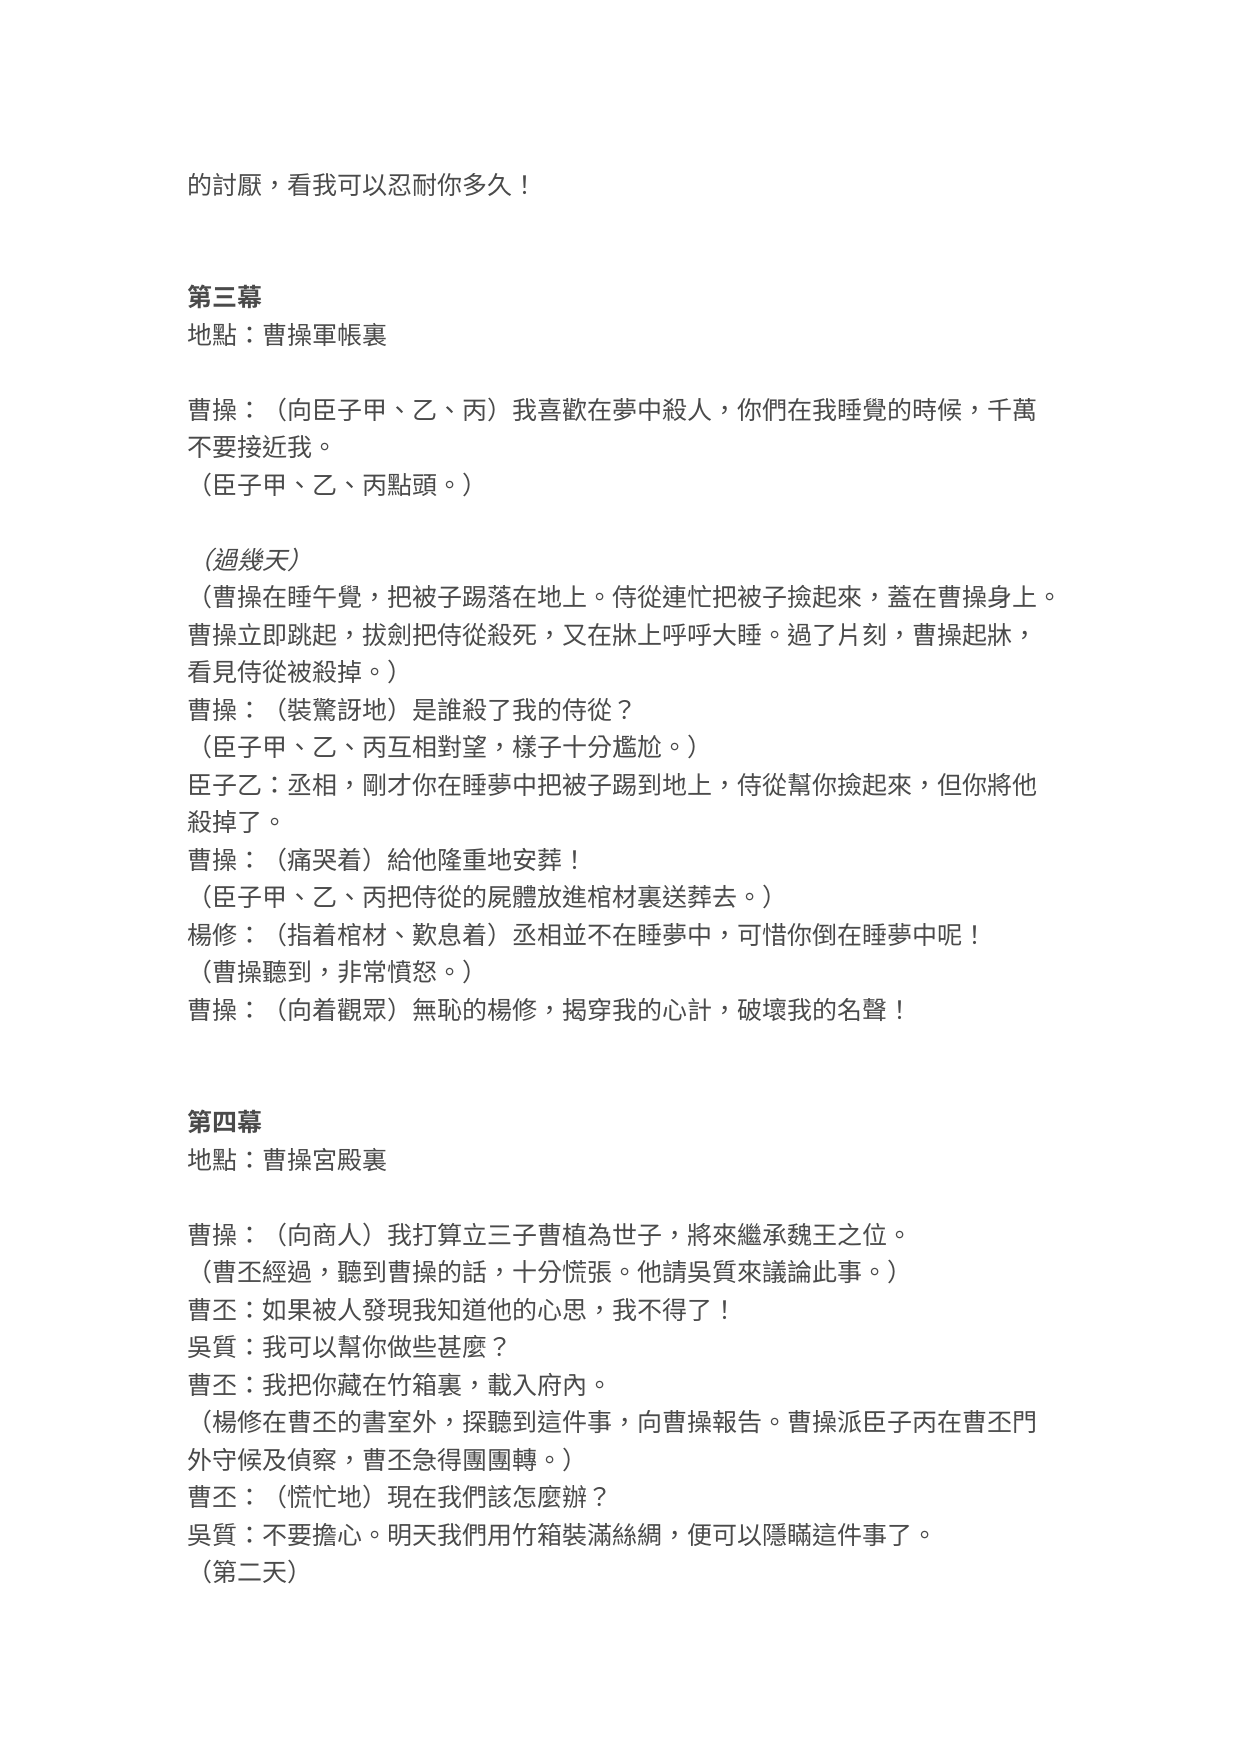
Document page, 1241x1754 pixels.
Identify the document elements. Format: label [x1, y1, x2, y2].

text [187, 164, 1053, 1589]
